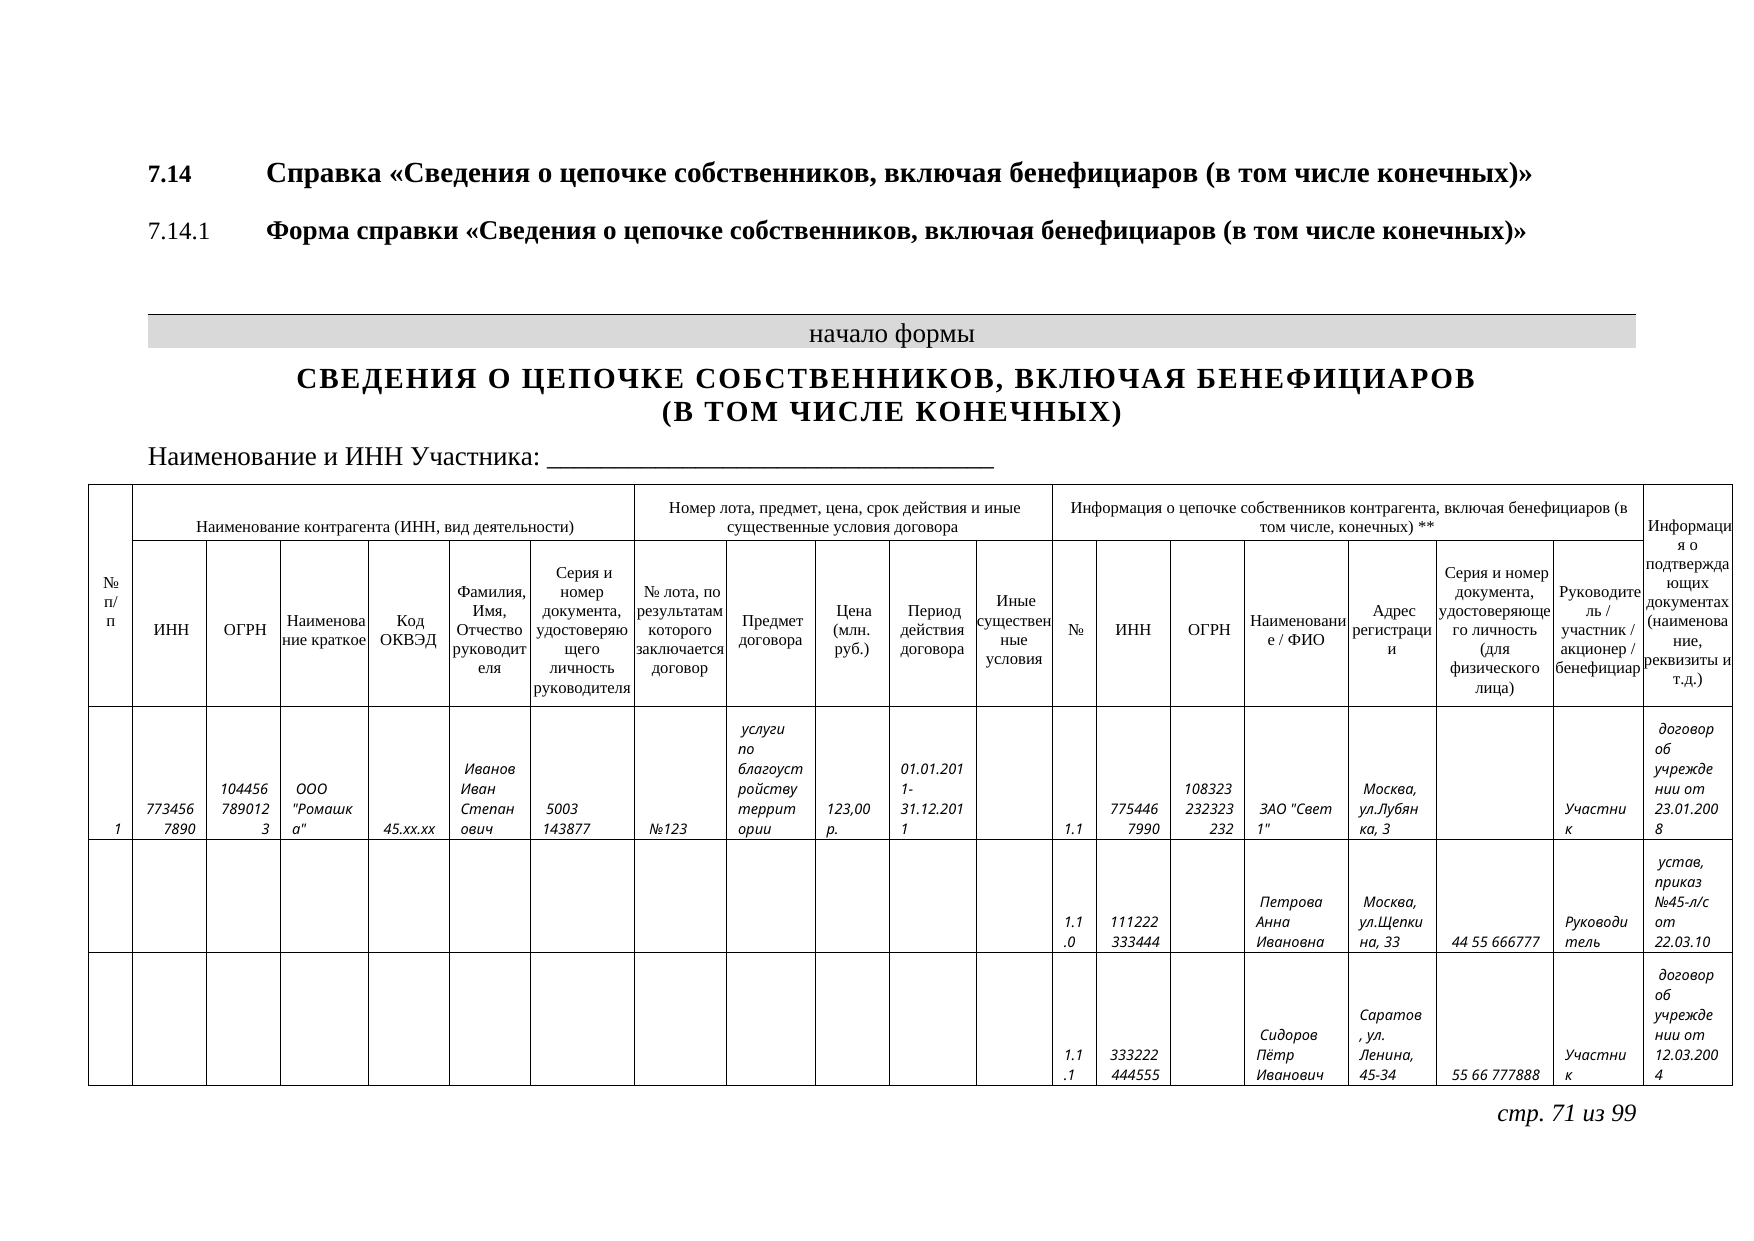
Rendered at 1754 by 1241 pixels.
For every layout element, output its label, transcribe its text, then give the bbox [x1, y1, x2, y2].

table_cell 1.1.1 [1053, 953, 1096, 1084]
table_cell [89, 840, 132, 952]
table_cell [133, 840, 206, 952]
table_cell 55 66 777888 [1437, 953, 1553, 1084]
table_cell № лота, по результатам которого заключается договор [635, 541, 726, 706]
table_cell Код ОКВЭД [369, 541, 449, 706]
table_cell 1.1.0 [1053, 840, 1096, 952]
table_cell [1644, 953, 1732, 1084]
table_cell ОГРН [207, 541, 280, 706]
table_cell [816, 953, 889, 1084]
table_cell [450, 840, 530, 952]
text Сведения о цепочке собственников, включая бенефициаров (в том числе конечных) [148, 361, 1636, 428]
table_cell №123 [635, 707, 726, 838]
table_cell Саратов, ул. Ленина, 45-34 [1349, 953, 1436, 1084]
table_cell 7734567890 [133, 707, 206, 838]
table_cell [977, 707, 1052, 838]
table_cell 1 [89, 707, 132, 838]
table_cell устав, приказ №45-л/с от 22.03.10 [1644, 840, 1732, 952]
table_cell Москва, ул.Лубянка, 3 [1349, 707, 1436, 838]
table_cell Предмет договора [727, 541, 815, 706]
table_cell 1.1 [1053, 707, 1096, 838]
table_cell Руководитель / участник / акционер / бенефициар [1554, 541, 1643, 706]
table_cell Участник [1554, 707, 1643, 838]
table_cell 01.01.2011-31.12.2011 [890, 707, 976, 838]
table_cell [977, 840, 1052, 952]
table_cell [727, 840, 815, 952]
table_cell [531, 840, 634, 952]
table_cell Фамилия, Имя, Отчество руководителя [450, 541, 530, 706]
table_cell 45.xx.xx [369, 707, 449, 838]
table_cell № [1053, 541, 1096, 706]
table_cell Участник [1554, 953, 1643, 1084]
table_cell [1437, 707, 1553, 838]
table_cell [635, 840, 726, 952]
table_cell [281, 840, 368, 952]
table_cell ЗАО "Свет 1" [1245, 707, 1348, 838]
table_cell 5003 143877 [531, 707, 634, 838]
table_cell [89, 953, 132, 1084]
table_cell [1171, 953, 1244, 1084]
list Форма справки «Сведения о цепочке собственников, включая бенефициаров (в том числе конечных)» [148, 214, 1636, 245]
table_cell [281, 953, 368, 1084]
table_cell [890, 953, 976, 1084]
table_cell [890, 840, 976, 952]
table_cell [635, 953, 726, 1084]
table_cell Иванов Иван Степанович [450, 707, 530, 838]
table_cell 44 55 666777 [1437, 840, 1553, 952]
table_cell [450, 953, 530, 1084]
table_header Информация о подтверждающих документах (наименование, реквизиты и т.д.) [1644, 485, 1732, 706]
table_cell Серия и номер документа, удостоверяющего личность руководителя [531, 541, 634, 706]
table_cell ИНН [133, 541, 206, 706]
table_cell Наименование / ФИО [1245, 541, 1348, 706]
table_cell 108323232323232 [1171, 707, 1244, 838]
table_cell 123,00р. [816, 707, 889, 838]
table_cell [977, 953, 1052, 1084]
table_cell 1044567890123 [207, 707, 280, 838]
table_cell Иные существенные условия [977, 541, 1052, 706]
table_cell Москва, ул.Щепкина, 33 [1349, 840, 1436, 952]
table_cell [1171, 840, 1244, 952]
table_cell [133, 953, 206, 1084]
table_header Информация о цепочке собственников контрагента, включая бенефициаров (в том числе, конечных) ** [1053, 485, 1643, 540]
table_cell Цена (млн. руб.) [816, 541, 889, 706]
table_cell [816, 840, 889, 952]
table_cell Период действия договора [890, 541, 976, 706]
table_cell [531, 953, 634, 1084]
table_cell ИНН [1097, 541, 1170, 706]
subtitle Справка «Сведения о цепочке собственников, включая бенефициаров (в том числе конечных)» [148, 156, 1636, 189]
table_cell ООО "Ромашка" [281, 707, 368, 838]
table_cell услуги по благоустройству территории [727, 707, 815, 838]
table_cell Наименование краткое [281, 541, 368, 706]
table_cell [207, 953, 280, 1084]
table_header № п/п [89, 485, 132, 706]
table_cell Адрес регистрации [1349, 541, 1436, 706]
table_header Наименование контрагента (ИНН, вид деятельности) [133, 485, 634, 540]
text Наименование и ИНН Участника: _________________________________ [148, 440, 1636, 471]
table_cell договор об учреждении от 23.01.2008 [1644, 707, 1732, 838]
table_cell 7754467990 [1097, 707, 1170, 838]
table_cell Сидоров Пётр Иванович [1245, 953, 1348, 1084]
table_cell Петрова Анна Ивановна [1245, 840, 1348, 952]
table_cell ОГРН [1171, 541, 1244, 706]
table_cell Руководитель [1554, 840, 1643, 952]
text начало формы [148, 315, 1636, 348]
table_cell [727, 953, 815, 1084]
table_header Номер лота, предмет, цена, срок действия и иные существенные условия договора [635, 485, 1052, 540]
table_cell [369, 953, 449, 1084]
table_cell Серия и номер документа, удостоверяющего личность (для физического лица) [1437, 541, 1553, 706]
table_cell [207, 840, 280, 952]
table_cell [369, 840, 449, 952]
table_cell 333222444555 [1097, 953, 1170, 1084]
table_cell 111222333444 [1097, 840, 1170, 952]
